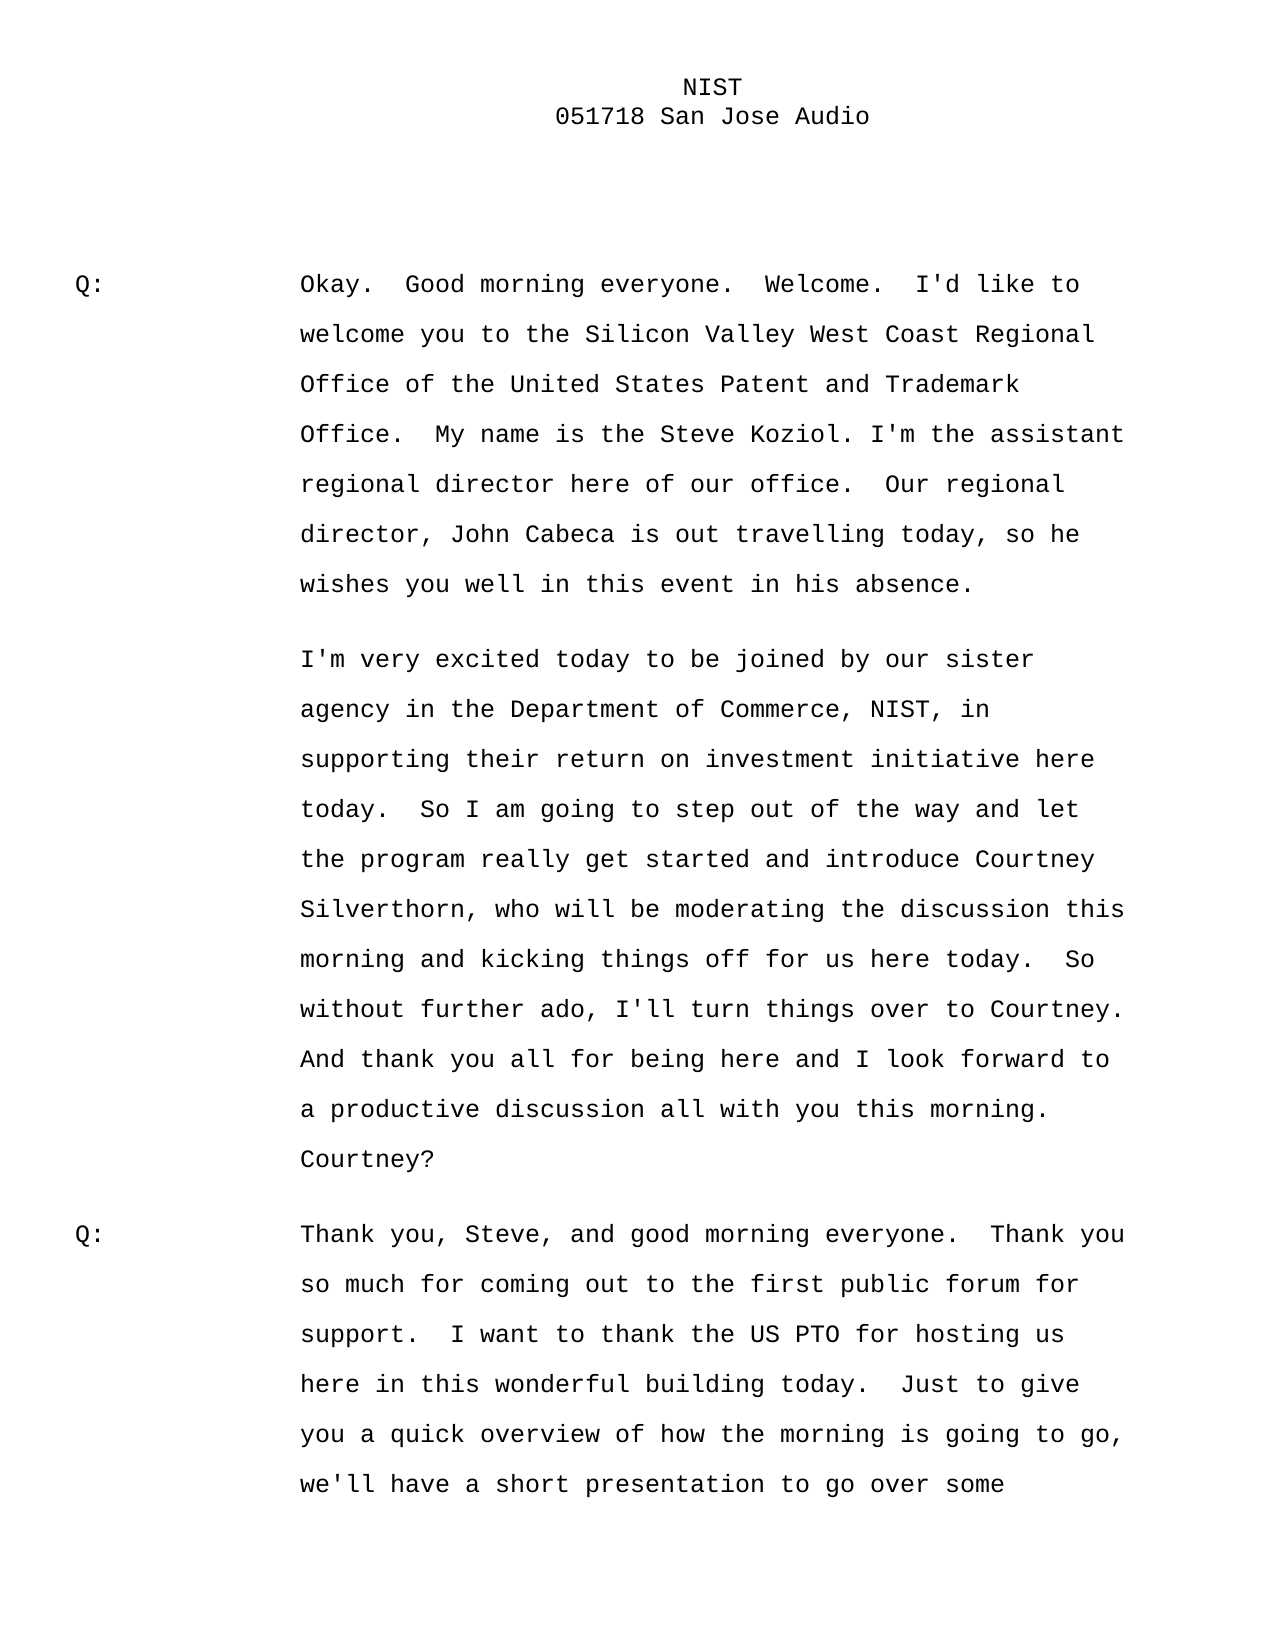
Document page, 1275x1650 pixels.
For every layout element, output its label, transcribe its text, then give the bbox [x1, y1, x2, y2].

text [75, 1200, 1125, 1500]
text Q: Okay. Good morning everyone. Welcome. I'd like to welcome you to the Silicon Valley West Coast Regional Office of the United States Patent and Trademark Office. My name is the Steve Koziol. I'm the assistant regional director here of our office. Our regional director, John Cabeca is out travelling today, so he wishes you well in this event in his absence. [75, 250, 1125, 600]
text I'm very excited today to be joined by our sister agency in the Department of Commerce, NIST, in supporting their return on investment initiative here today. So I am going to step out of the way and let the program really get started and introduce Courtney Silverthorn, who will be moderating the discussion this morning and kicking things off for us here today. So without further ado, I'll turn things over to Courtney. And thank you all for being here and I look forward to a productive discussion all with you this morning. Courtney? [75, 625, 1125, 1175]
